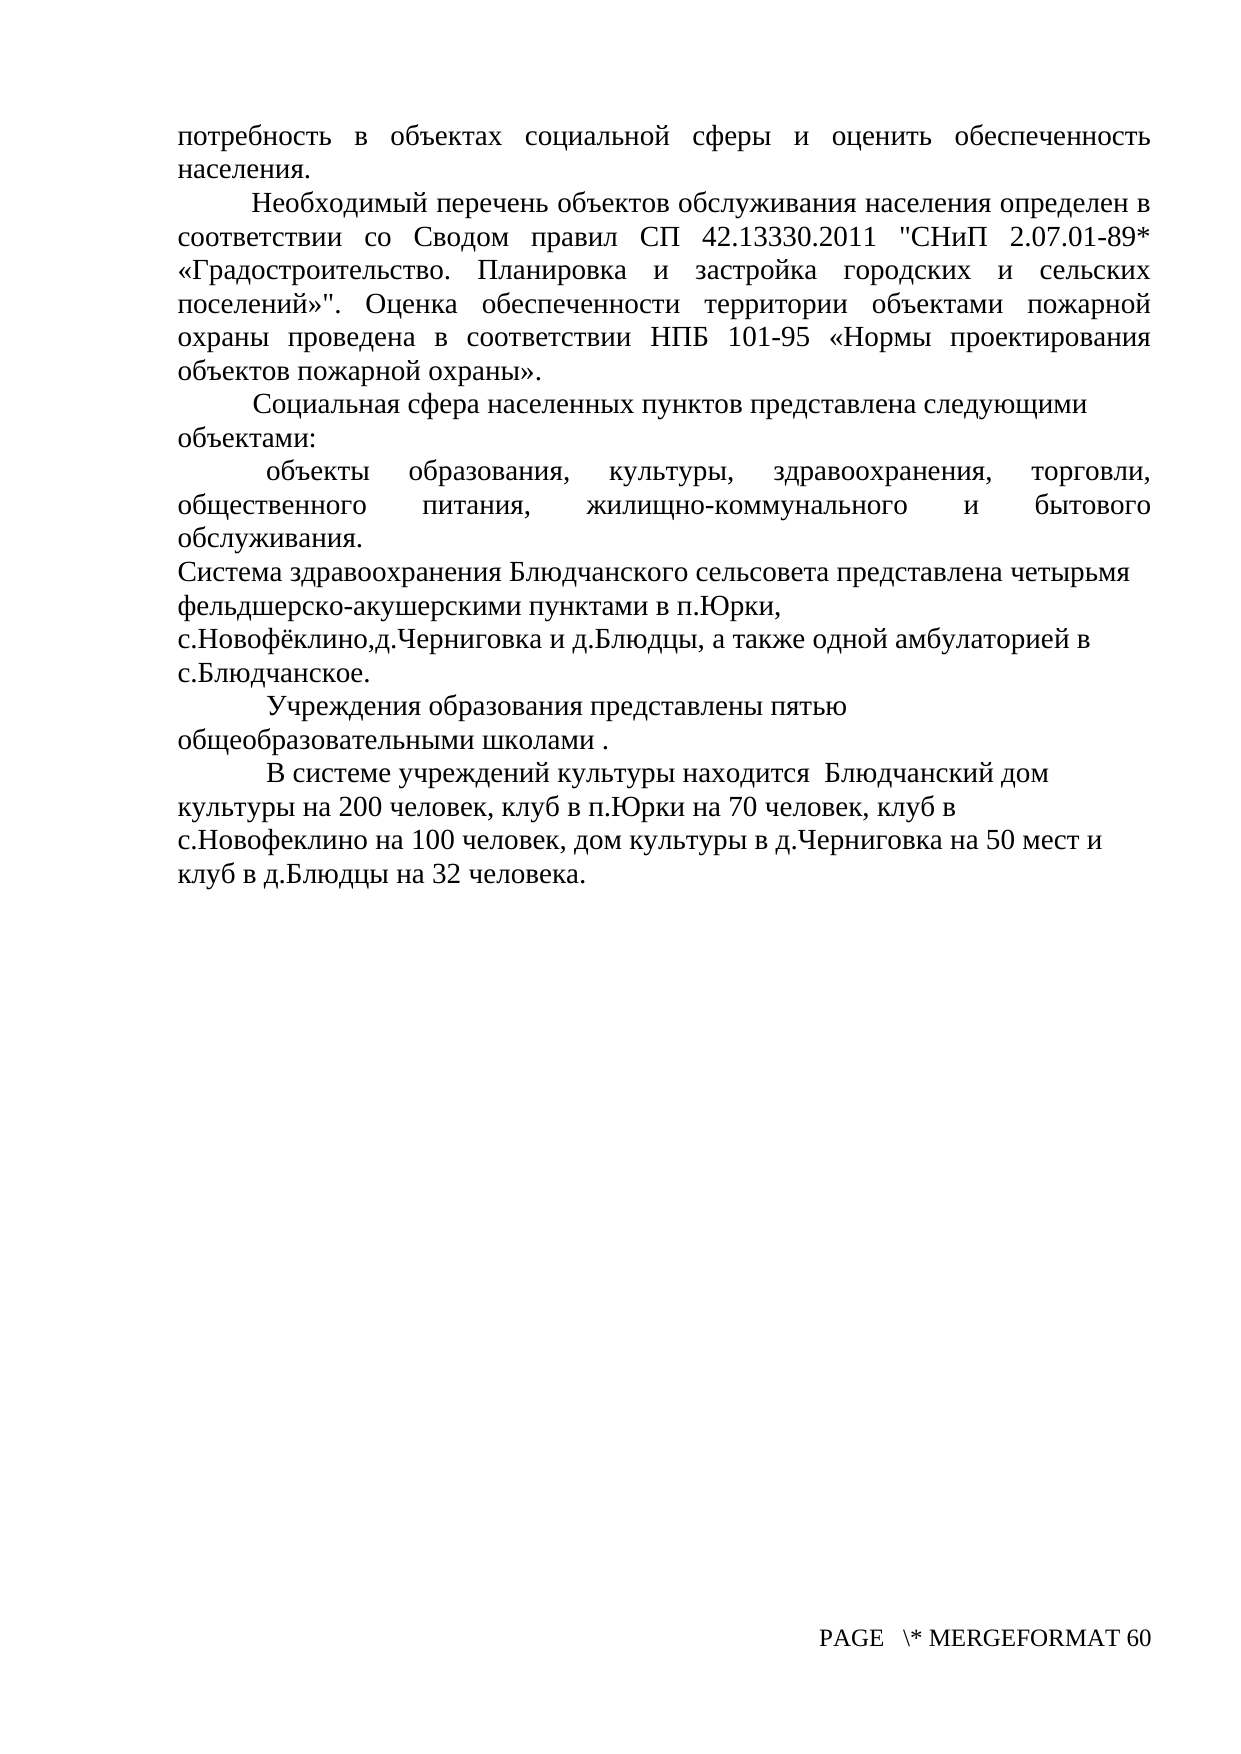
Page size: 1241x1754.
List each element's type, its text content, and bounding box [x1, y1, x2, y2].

text Учреждения образования представлены пятью общеобразовательными школами . [177, 688, 1152, 755]
text В системе учреждений культуры находится Блюдчанский дом культуры на 200 человек, клуб в п.Юрки на 70 человек, клуб в с.Новофеклино на 100 человек, дом культуры в д.Черниговка на 50 мест и клуб в д.Блюдцы на 32 человека. [177, 755, 1152, 889]
text Социальная сфера населенных пунктов представлена следующими объектами: [177, 386, 1152, 453]
text Система здравоохранения Блюдчанского сельсовета представлена четырьмя фельдшерско-акушерскими пунктами в п.Юрки, с.Новофёклино,д.Черниговка и д.Блюдцы, а также одной амбулаторией в с.Блюдчанское. [177, 554, 1152, 688]
text Необходимый перечень объектов обслуживания населения определен в соответствии со Сводом правил СП 42.13330.2011 "СНиП 2.07.01-89* «Градостроительство. Планировка и застройка городских и сельских поселений»". Оценка обеспеченности территории объектами пожарной охраны проведена в соответствии НПБ 101-95 «Нормы проектирования объектов пожарной охраны». [177, 185, 1152, 386]
text объекты образования, культуры, здравоохранения, торговли, общественного питания, жилищно-коммунального и бытового обслуживания. [177, 453, 1152, 554]
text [177, 118, 1152, 185]
